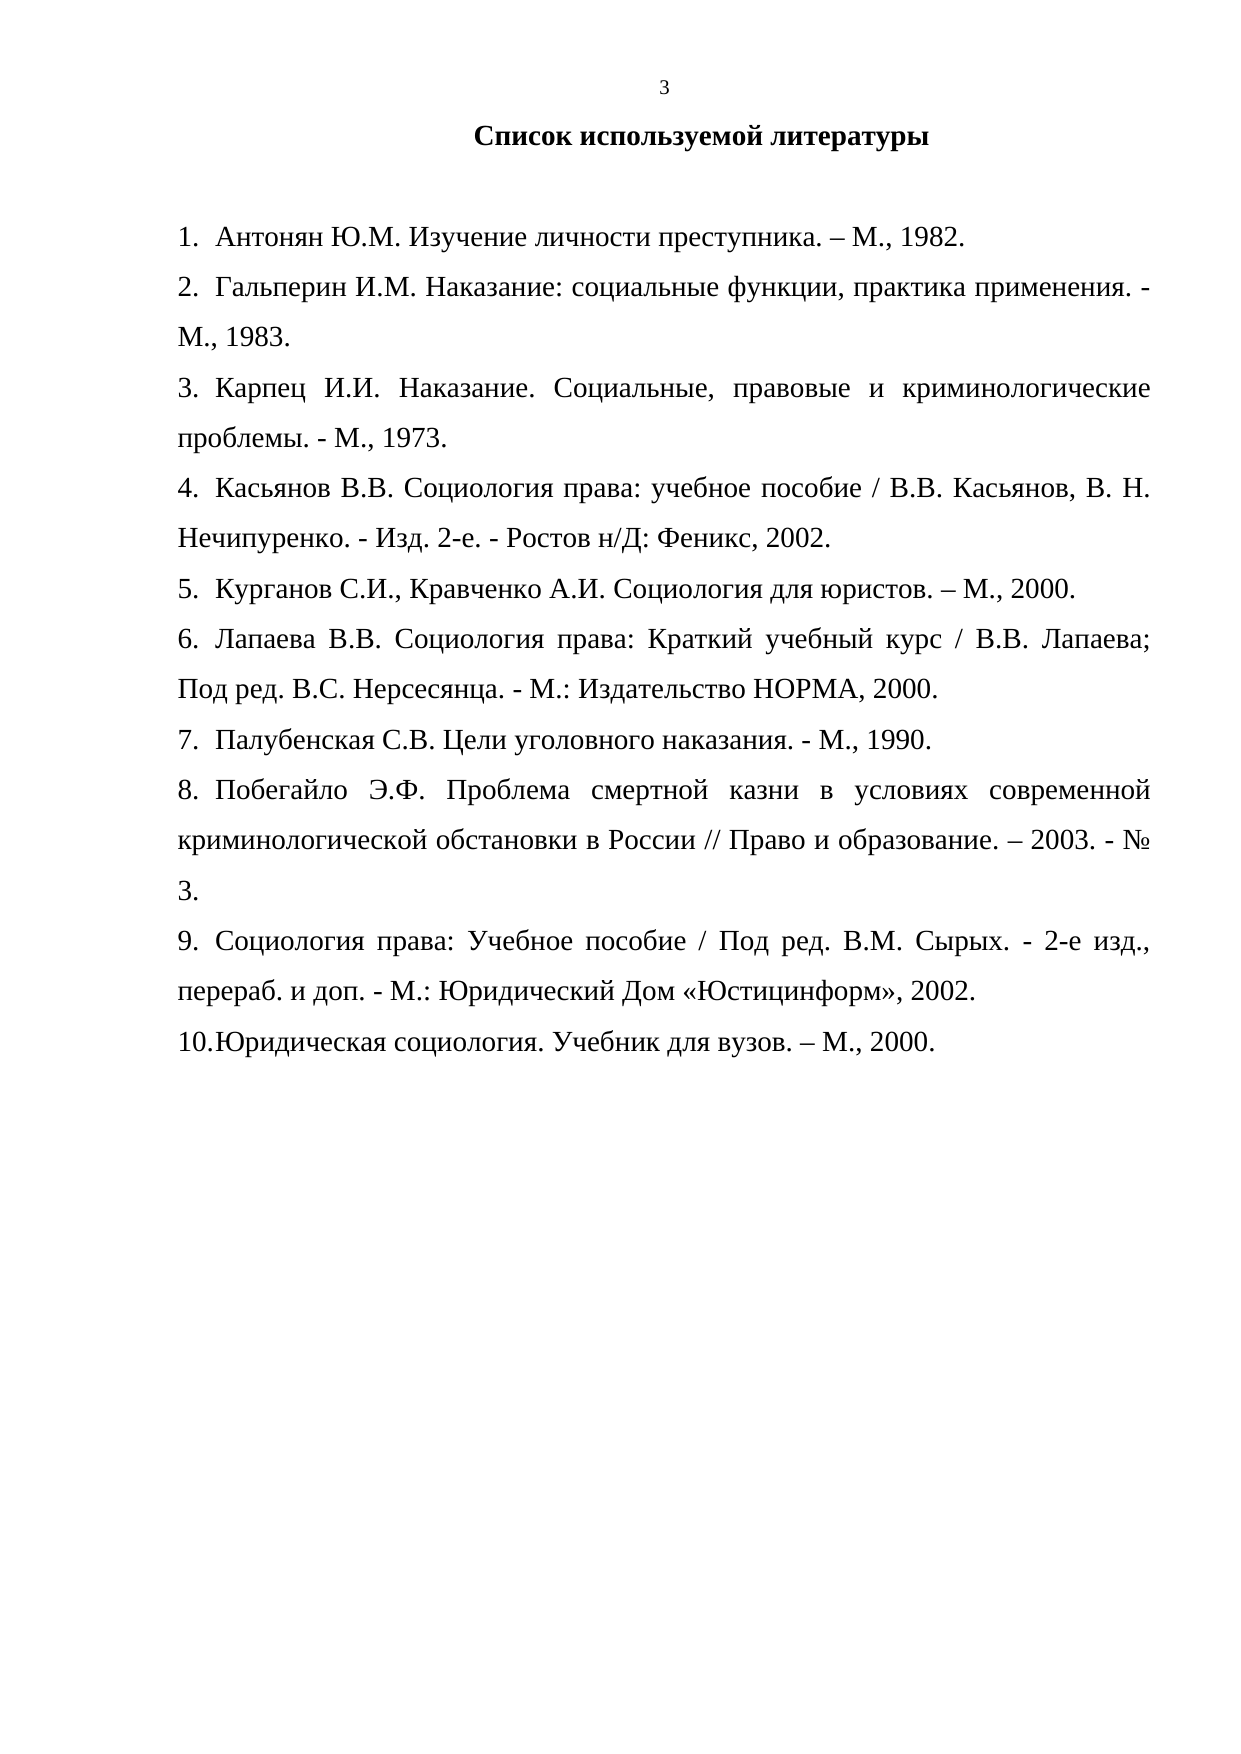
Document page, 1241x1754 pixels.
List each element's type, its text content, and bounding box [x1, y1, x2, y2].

list Антонян Ю.М. Изучение личности преступника. – М., 1982. [177, 219, 1152, 252]
list Гальперин И.М. Наказание: социальные функции, практика применения. - М., 1983. [177, 269, 1152, 353]
list Касьянов В.В. Социология права: учебное пособие / В.В. Касьянов, В. Н. Нечипуренко. - Изд. 2-е. - Ростов н/Д: Феникс, 2002. [177, 470, 1152, 554]
list Побегайло Э.Ф. Проблема смертной казни в условиях современной криминологической обстановки в России // Право и образование. – 2003. - № 3. [177, 772, 1152, 906]
list Юридическая социология. Учебник для вузов. – М., 2000. [177, 1024, 1152, 1057]
text Список используемой литературы [177, 118, 1152, 152]
list Карпец И.И. Наказание. Социальные, правовые и криминологические проблемы. - М., 1973. [177, 370, 1152, 453]
list Социология права: Учебное пособие / Под ред. В.М. Сырых. - 2-е изд., перераб. и доп. - М.: Юридический Дом «Юстицинформ», 2002. [177, 923, 1152, 1007]
list Курганов С.И., Кравченко А.И. Социология для юристов. – М., 2000. [177, 571, 1152, 604]
list Лапаева В.В. Социология права: Краткий учебный курс / В.В. Лапаева; Под ред. В.С. Нерсесянца. - М.: Издательство НОРМА, 2000. [177, 621, 1152, 705]
list Палубенская С.В. Цели уголовного наказания. - М., 1990. [177, 722, 1152, 755]
